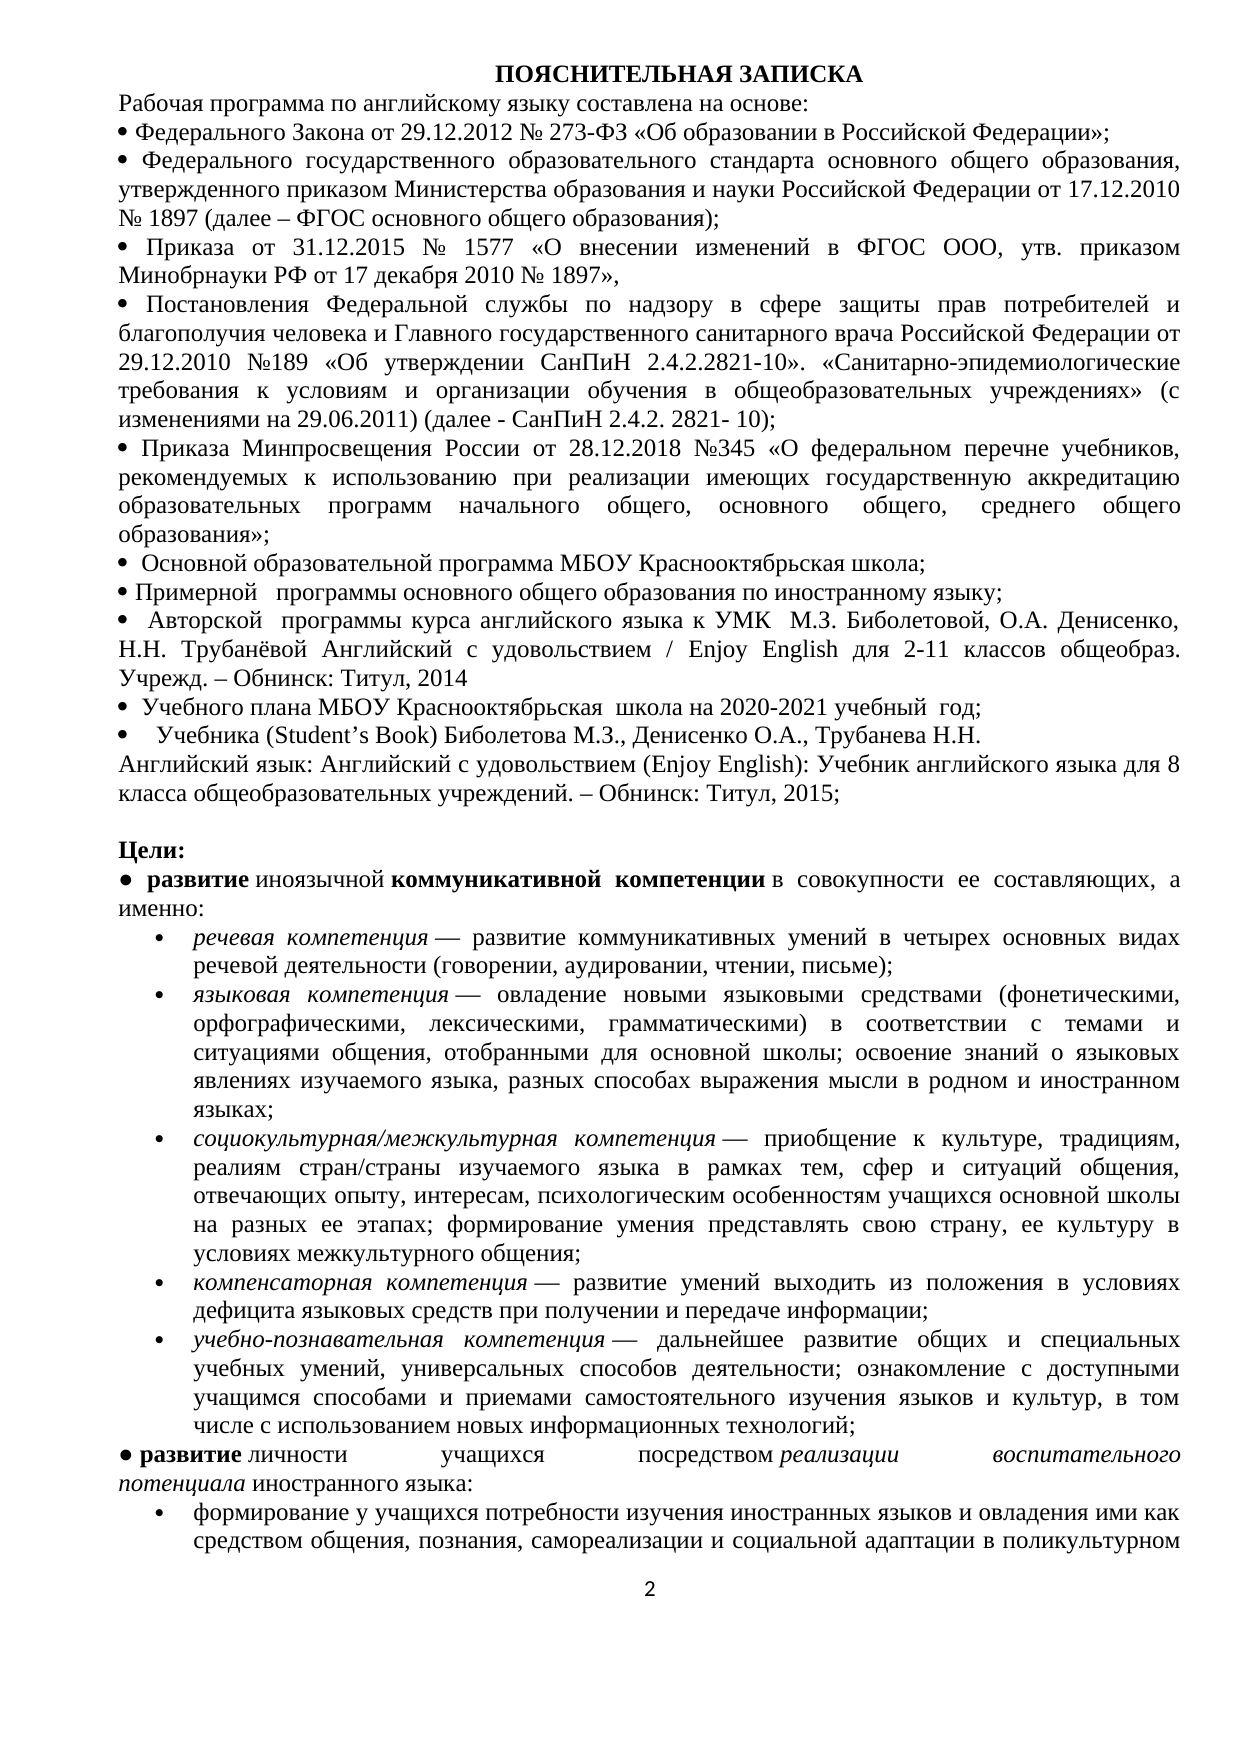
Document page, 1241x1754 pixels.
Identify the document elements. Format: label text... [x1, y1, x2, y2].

list Учебника (Student’s Book) Биболетова М.З., Денисенко О.А., Трубанева Н.Н. [118, 720, 1181, 749]
text Федерального Закона от 29.12.2012 № 273-ФЗ «Об образовании в Российской Федерации»; [118, 117, 1181, 145]
text Постановления Федеральной службы по надзору в сфере защиты прав потребителей и благополучия человека и Главного государственного санитарного врача Российской Федерации от 29.12.2010 №189 «Об утверждении СанПиН 2.4.2.2821-10». «Санитарно-эпидемиологические требования к условиям и организации обучения в общеобразовательных учреждениях» (с изменениями на 29.06.2011) (далее - СанПиН 2.4.2. 2821- 10); [118, 289, 1181, 433]
list Основной образовательной программа МБОУ Краснооктябрьская школа; [118, 548, 1181, 577]
list языковая компетенция — овладение новыми языковыми средствами (фонетическими, орфографическими, лексическими, грамматическими) в соответствии с темами и ситуациями общения, отобранными для основной школы; освоение знаний о языковых явлениях изучаемого языка, разных способах выражения мысли в родном и иностранном языках; [156, 979, 1181, 1123]
text ● развитие личности учащихся посредством реализации воспитательного потенциала иностранного языка: [118, 1439, 1181, 1497]
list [156, 1497, 1181, 1554]
list социокультурная/межкультурная компетенция — приобщение к культуре, традициям, реалиям стран/страны изучаемого языка в рамках тем, сфер и ситуаций общения, отвечающих опыту, интересам, психологическим особенностям учащихся основной школы на разных ее этапах; формирование умения представлять свою страну, ее культуру в условиях межкультурного общения; [156, 1123, 1181, 1267]
list Примерной программы основного общего образования по иностранному языку; [118, 577, 1181, 605]
text Цели: [118, 835, 1181, 864]
text Федерального государственного образовательного стандарта основного общего образования, утвержденного приказом Министерства образования и науки Российской Федерации от 17.12.2010 № 1897 (далее – ФГОС основного общего образования); [118, 145, 1181, 232]
text ПОЯСНИТЕЛЬНАЯ ЗАПИСКА [118, 59, 1181, 88]
text ● развитие иноязычной коммуникативной компетенции в совокупности ее составляющих, а именно: [118, 864, 1181, 922]
text Приказа Минпросвещения России от 28.12.2018 №345 «О федеральном перечне учебников, рекомендуемых к использованию при реализации имеющих государственную аккредитацию образовательных программ начального общего, основного общего, среднего общего образования»; [118, 433, 1181, 548]
list Учебного плана МБОУ Краснооктябрьская школа на 2020-2021 учебный год; [118, 692, 1181, 720]
list учебно-познавательная компетенция — дальнейшее развитие общих и специальных учебных умений, универсальных способов деятельности; ознакомление с доступными учащимся способами и приемами самостоятельного изучения языков и культур, в том числе с использованием новых информационных технологий; [156, 1324, 1181, 1439]
text Рабочая программа по английскому языку составлена на основе: [118, 88, 1204, 117]
list компенсаторная компетенция — развитие умений выходить из положения в условиях дефицита языковых средств при получении и передаче информации; [156, 1267, 1181, 1324]
text Английский язык: Английский с удовольствием (Enjoy English): Учебник английского языка для 8 класса общеобразовательных учреждений. – Обнинск: Титул, 2015; [118, 749, 1181, 807]
list речевая компетенция — развитие коммуникативных умений в четырех основных видах речевой деятельности (говорении, аудировании, чтении, письме); [156, 922, 1181, 979]
list Авторской программы курса английского языка к УМК М.З. Биболетовой, О.А. Денисенко, Н.Н. Трубанёвой Английский с удовольствием / Enjoy English для 2-11 классов общеобраз. Учрежд. – Обнинск: Титул, 2014 [118, 605, 1181, 692]
text Приказа от 31.12.2015 № 1577 «О внесении изменений в ФГОС OОО, утв. приказом Минобрнауки РФ от 17 декабря 2010 № 1897», [118, 232, 1181, 289]
